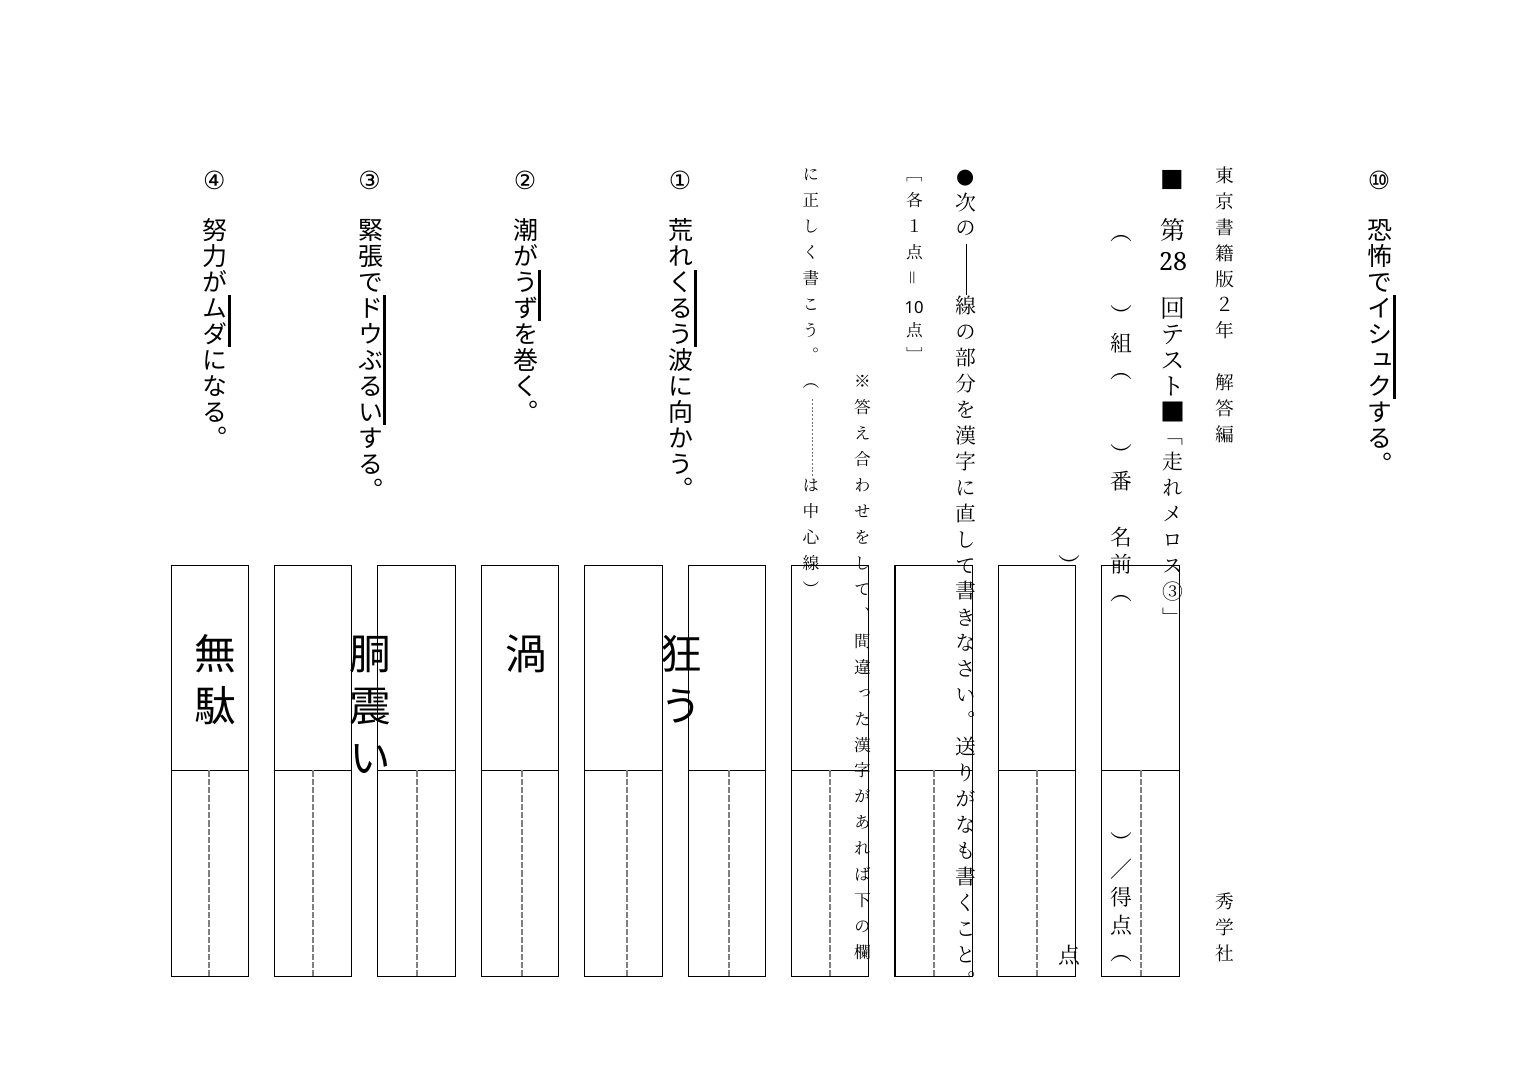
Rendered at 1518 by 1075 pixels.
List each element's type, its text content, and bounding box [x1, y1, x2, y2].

text ⑩恐怖でイシュクする。 [1354, 166, 1406, 969]
text （ ）組（ ）番 名前（ ）／得点（ ）点 [1043, 166, 1147, 969]
text ■第28回テスト■「走れメロス③」 [1147, 166, 1199, 969]
text ③緊張でドウぶるいする。 胴震い [319, 166, 422, 969]
text 東京書籍版２年 解答編 秀学社 [1199, 166, 1251, 969]
text ②潮がうずを巻く。 渦 [474, 166, 578, 969]
text ●次の 線の部分を漢字に直して書きなさい。送りがなも書くこと。［各１点＝10点］ [888, 166, 992, 969]
text ※答え合わせをして、間違った漢字があれば下の欄に正しく書こう。（ は中心線） [785, 166, 888, 969]
text ④努力がムダになる。 無駄 [163, 166, 267, 969]
text ①荒れくるう波に向かう。 狂う [629, 166, 733, 969]
